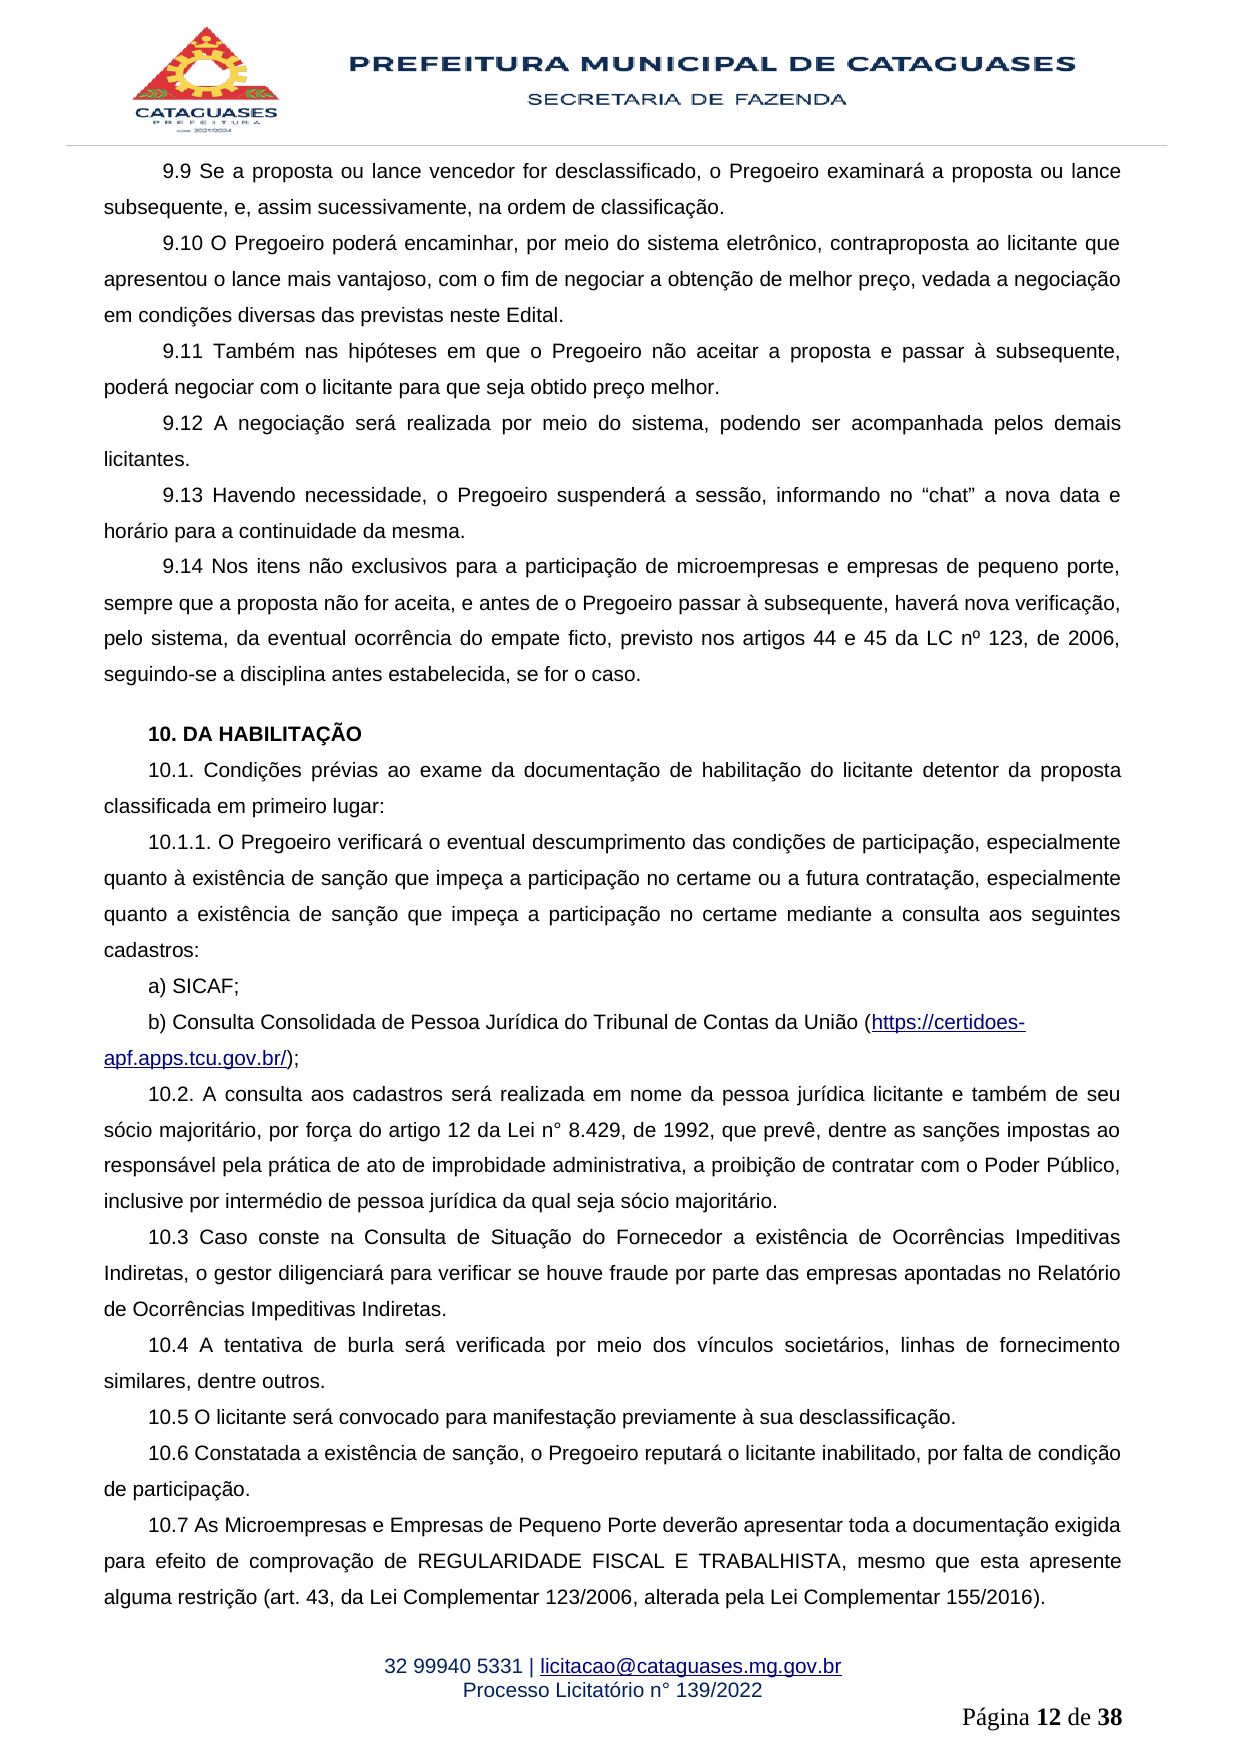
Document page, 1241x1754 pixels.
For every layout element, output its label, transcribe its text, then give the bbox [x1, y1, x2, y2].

list 9.10 O Pregoeiro poderá encaminhar, por meio do sistema eletrônico, contraproposta ao licitante que apresentou o lance mais vantajoso, com o fim de negociar a obtenção de melhor preço, vedada a negociação em condições diversas das previstas neste Edital. [103, 231, 1122, 327]
text b) Consulta Consolidada de Pessoa Jurídica do Tribunal de Contas da União (https://certidoes-apf.apps.tcu.gov.br/); [103, 1009, 1122, 1069]
text 10.5 O licitante será convocado para manifestação previamente à sua desclassificação. [103, 1405, 1122, 1429]
list 9.14 Nos itens não exclusivos para a participação de microempresas e empresas de pequeno porte, sempre que a proposta não for aceita, e antes de o Pregoeiro passar à subsequente, haverá nova verificação, pelo sistema, da eventual ocorrência do empate ficto, previsto nos artigos 44 e 45 da LC nº 123, de 2006, seguindo-se a disciplina antes estabelecida, se for o caso. [103, 554, 1122, 686]
list 10.4 A tentativa de burla será verificada por meio dos vínculos societários, linhas de fornecimento similares, dentre outros. [103, 1333, 1122, 1393]
text 10.1.1. O Pregoeiro verificará o eventual descumprimento das condições de participação, especialmente quanto à existência de sanção que impeça a participação no certame ou a futura contratação, especialmente quanto a existência de sanção que impeça a participação no certame mediante a consulta aos seguintes cadastros: [103, 830, 1122, 962]
list 9.13 Havendo necessidade, o Pregoeiro suspenderá a sessão, informando no “chat” a nova data e horário para a continuidade da mesma. [103, 482, 1122, 542]
list 9.12 A negociação será realizada por meio do sistema, podendo ser acompanhada pelos demais licitantes. [103, 411, 1122, 471]
text 10.6 Constatada a existência de sanção, o Pregoeiro reputará o licitante inabilitado, por falta de condição de participação. [103, 1441, 1122, 1501]
list 10. DA HABILITAÇÃO [103, 722, 1122, 746]
text 10.1. Condições prévias ao exame da documentação de habilitação do licitante detentor da proposta classificada em primeiro lugar: [103, 758, 1122, 818]
picture [65, 23, 1168, 146]
text 10.2. A consulta aos cadastros será realizada em nome da pessoa jurídica licitante e também de seu sócio majoritário, por força do artigo 12 da Lei n° 8.429, de 1992, que prevê, dentre as sanções impostas ao responsável pela prática de ato de improbidade administrativa, a proibição de contratar com o Poder Público, inclusive por intermédio de pessoa jurídica da qual seja sócio majoritário. [103, 1081, 1122, 1213]
list 9.9 Se a proposta ou lance vencedor for desclassificado, o Pregoeiro examinará a proposta ou lance subsequente, e, assim sucessivamente, na ordem de classificação. [103, 159, 1122, 219]
list 9.11 Também nas hipóteses em que o Pregoeiro não aceitar a proposta e passar à subsequente, poderá negociar com o licitante para que seja obtido preço melhor. [103, 339, 1122, 399]
list 10.3 Caso conste na Consulta de Situação do Fornecedor a existência de Ocorrências Impeditivas Indiretas, o gestor diligenciará para verificar se houve fraude por parte das empresas apontadas no Relatório de Ocorrências Impeditivas Indiretas. [103, 1225, 1122, 1321]
text a) SICAF; [103, 974, 1122, 998]
text 10.7 As Microempresas e Empresas de Pequeno Porte deverão apresentar toda a documentação exigida para efeito de comprovação de REGULARIDADE FISCAL E TRABALHISTA, mesmo que esta apresente alguma restrição (art. 43, da Lei Complementar 123/2006, alterada pela Lei Complementar 155/2016). [103, 1513, 1122, 1608]
